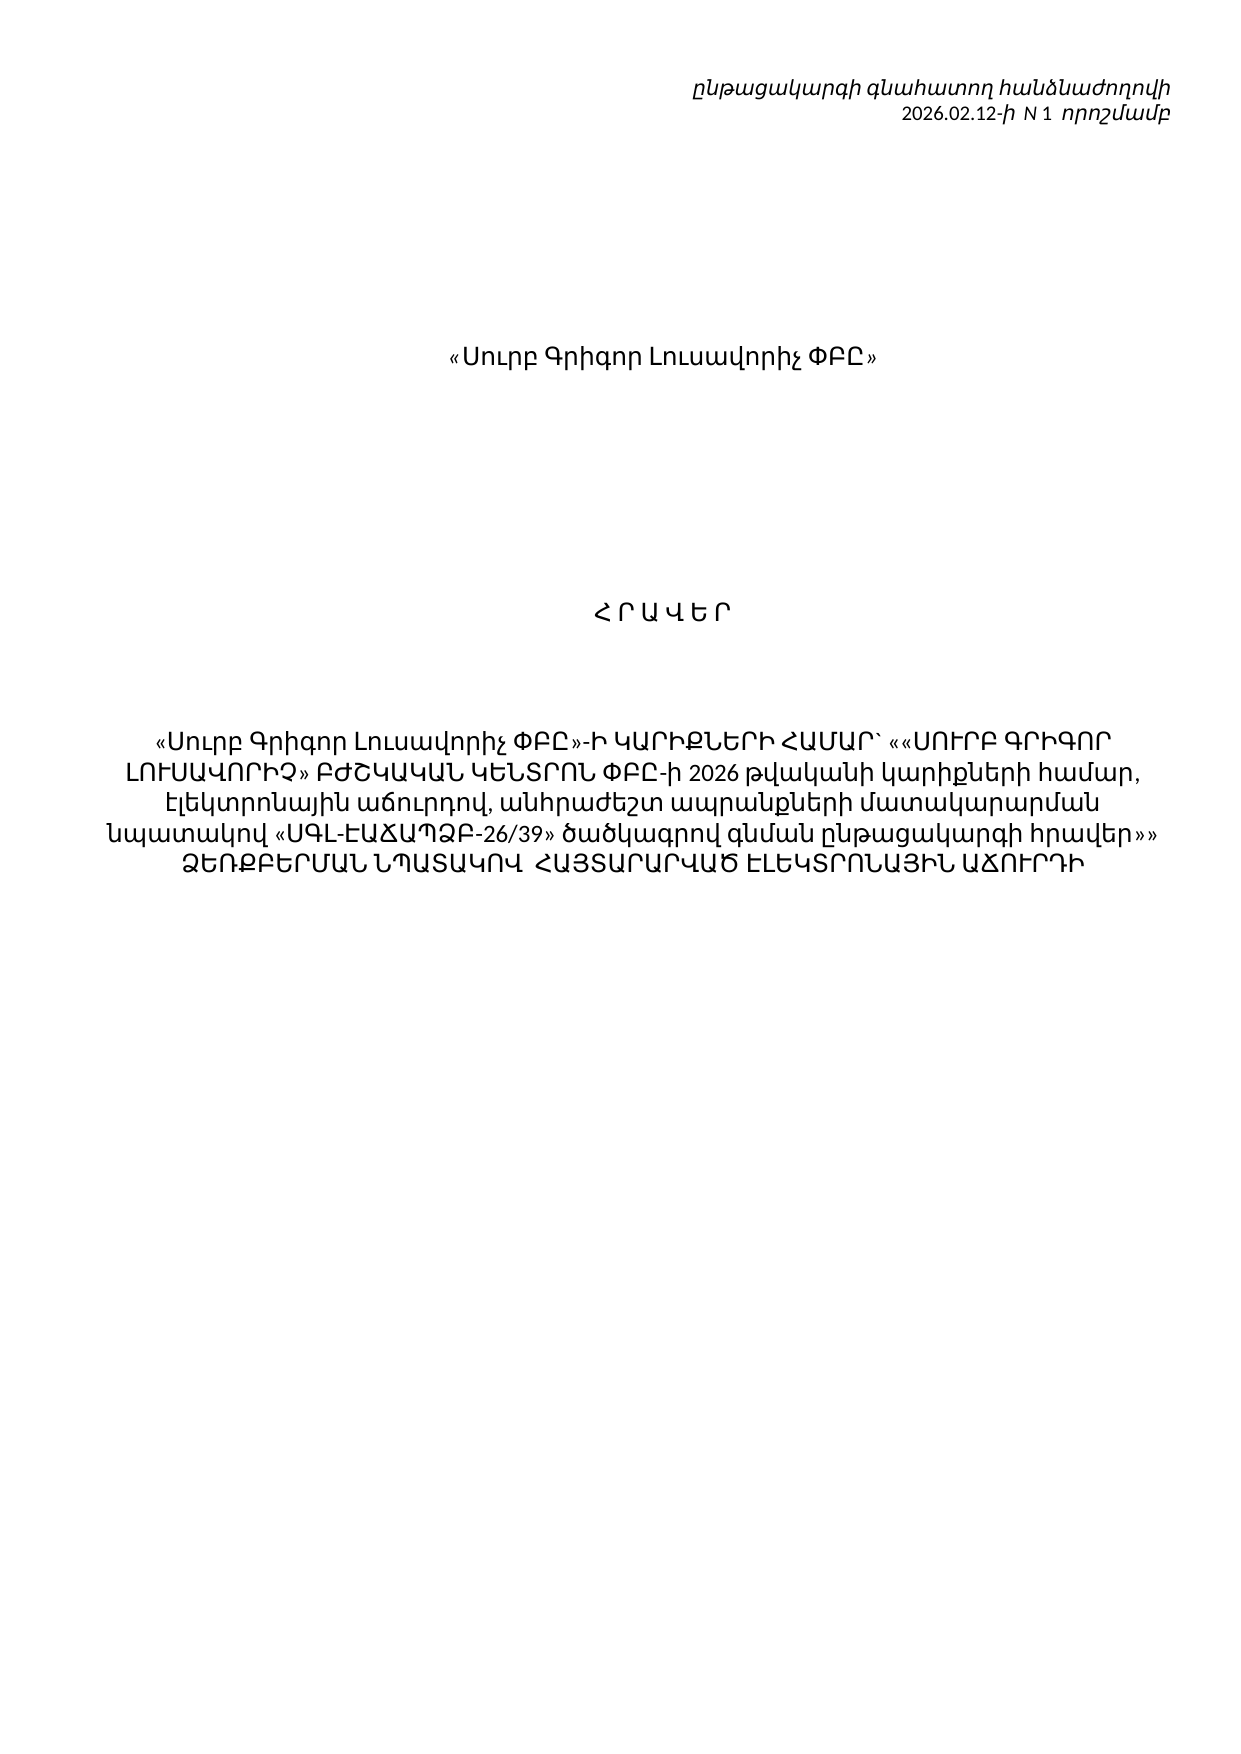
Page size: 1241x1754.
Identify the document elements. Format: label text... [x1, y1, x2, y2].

text «Սուրբ Գրիգոր Լուսավորիչ ՓԲԸ»-Ի ԿԱՐԻՔՆԵՐԻ ՀԱՄԱՐ` ««ՍՈՒՐԲ ԳՐԻԳՈՐ ԼՈՒՍԱՎՈՐԻՉ» ԲԺՇԿԱԿԱՆ ԿԵՆՏՐՈՆ ՓԲԸ-ի 2026 թվականի կարիքների համար, էլեկտրոնային աճուրդով, անհրաժեշտ ապրանքների մատակարարման նպատակով «ՍԳԼ-ԷԱՃԱՊՁԲ-26/39» ծածկագրով գնման ընթացակարգի հրավեր»» ՁԵՌՔԲԵՐՄԱՆ ՆՊԱՏԱԿՈՎ ՀԱՅՏԱՐԱՐՎԱԾ ԷԼԵԿՏՐՈՆԱՅԻՆ ԱՃՈՒՐԴԻ [94, 726, 1172, 879]
text ընթացակարգի գնահատող հանձնաժողովի [94, 75, 1171, 100]
text Հ Ր Ա Վ Ե Ր [94, 597, 1172, 628]
text « Սուրբ Գրիգոր Լուսավորիչ ՓԲԸ» [94, 341, 1172, 371]
text 2026.02.12 -ի N 1 որոշմամբ [94, 100, 1171, 126]
